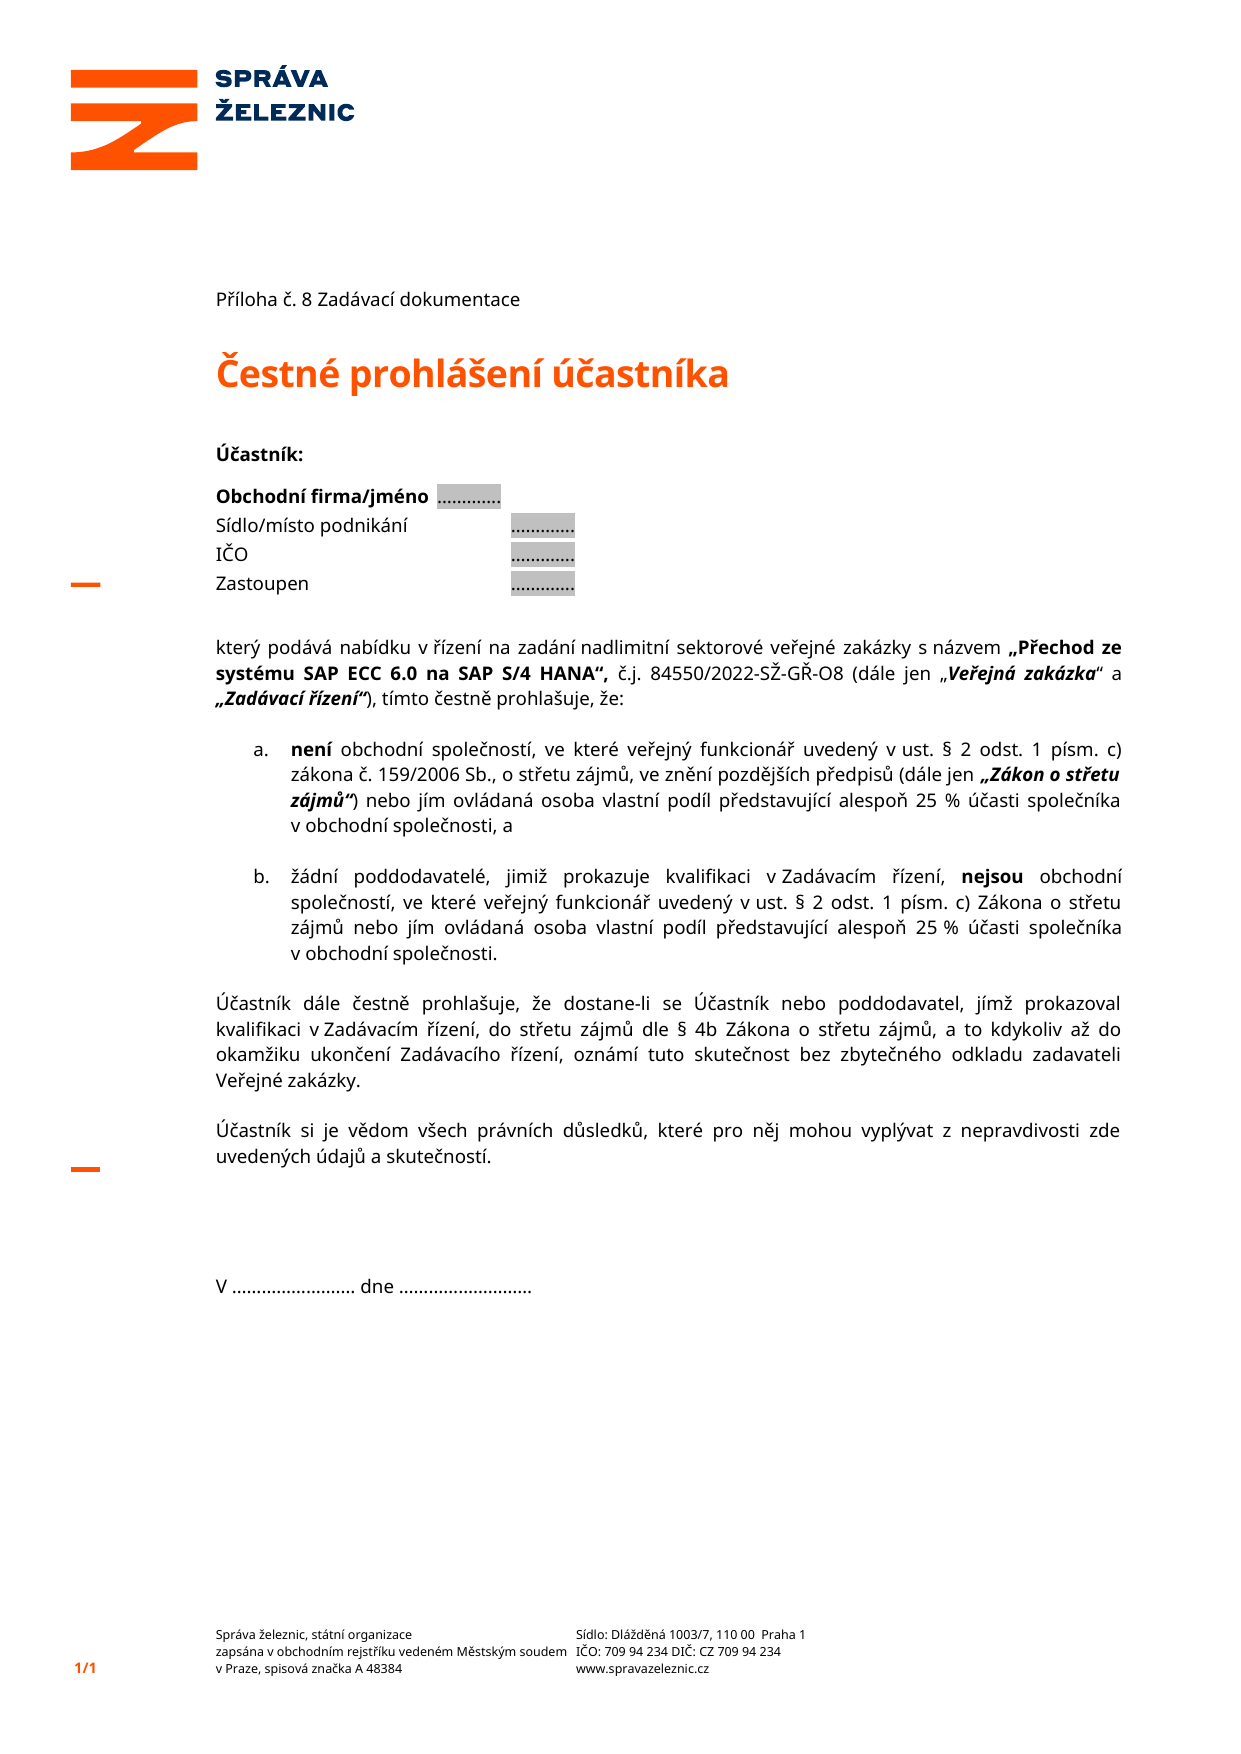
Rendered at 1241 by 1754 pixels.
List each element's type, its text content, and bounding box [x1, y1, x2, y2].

text Sídlo/místo podnikání …………. [216, 509, 1122, 538]
text Zastoupen …………. [216, 567, 1122, 596]
text IČO …………. [216, 538, 1122, 567]
text Obchodní firma/jméno …………. [216, 481, 1122, 509]
text Účastník si je vědom všech právních důsledků, které pro něj mohou vyplývat z nepravdivosti zde uvedených údajů a skutečností. [216, 1118, 1122, 1169]
text V ………………….… dne ……………………… [216, 1270, 1121, 1299]
text Účastník dále čestně prohlašuje, že dostane-li se Účastník nebo poddodavatel, jímž prokazoval kvalifikaci v Zadávacím řízení, do střetu zájmů dle § 4b Zákona o střetu zájmů, a to kdykoliv až do okamžiku ukončení Zadávacího řízení, oznámí tuto skutečnost bez zbytečného odkladu zadavateli Veřejné zakázky. [216, 991, 1122, 1093]
text Účastník: [216, 437, 1122, 468]
list žádní poddodavatelé, jimiž prokazuje kvalifikaci v Zadávacím řízení, nejsou obchodní společností, ve které veřejný funkcionář uvedený v ust. § 2 odst. 1 písm. c) Zákona o střetu zájmů nebo jím ovládaná osoba vlastní podíl představující alespoň 25 % účasti společníka v obchodní společnosti. [253, 864, 1122, 966]
subtitle Čestné prohlášení účastníka [216, 347, 1122, 398]
text který podává nabídku v řízení na zadání nadlimitní sektorové veřejné zakázky s názvem „Přechod ze systému SAP ECC 6.0 na SAP S/4 HANA“, č.j. 84550/2022-SŽ-GŘ-O8 (dále jen „Veřejná zakázka“ a „Zadávací řízení“), tímto čestně prohlašuje, že: [216, 634, 1122, 711]
list není obchodní společností, ve které veřejný funkcionář uvedený v ust. § 2 odst. 1 písm. c) zákona č. 159/2006 Sb., o střetu zájmů, ve znění pozdějších předpisů (dále jen „Zákon o střetu zájmů“) nebo jím ovládaná osoba vlastní podíl představující alespoň 25 % účasti společníka v obchodní společnosti, a [253, 736, 1122, 838]
text Příloha č. 8 Zadávací dokumentace [216, 286, 1122, 311]
